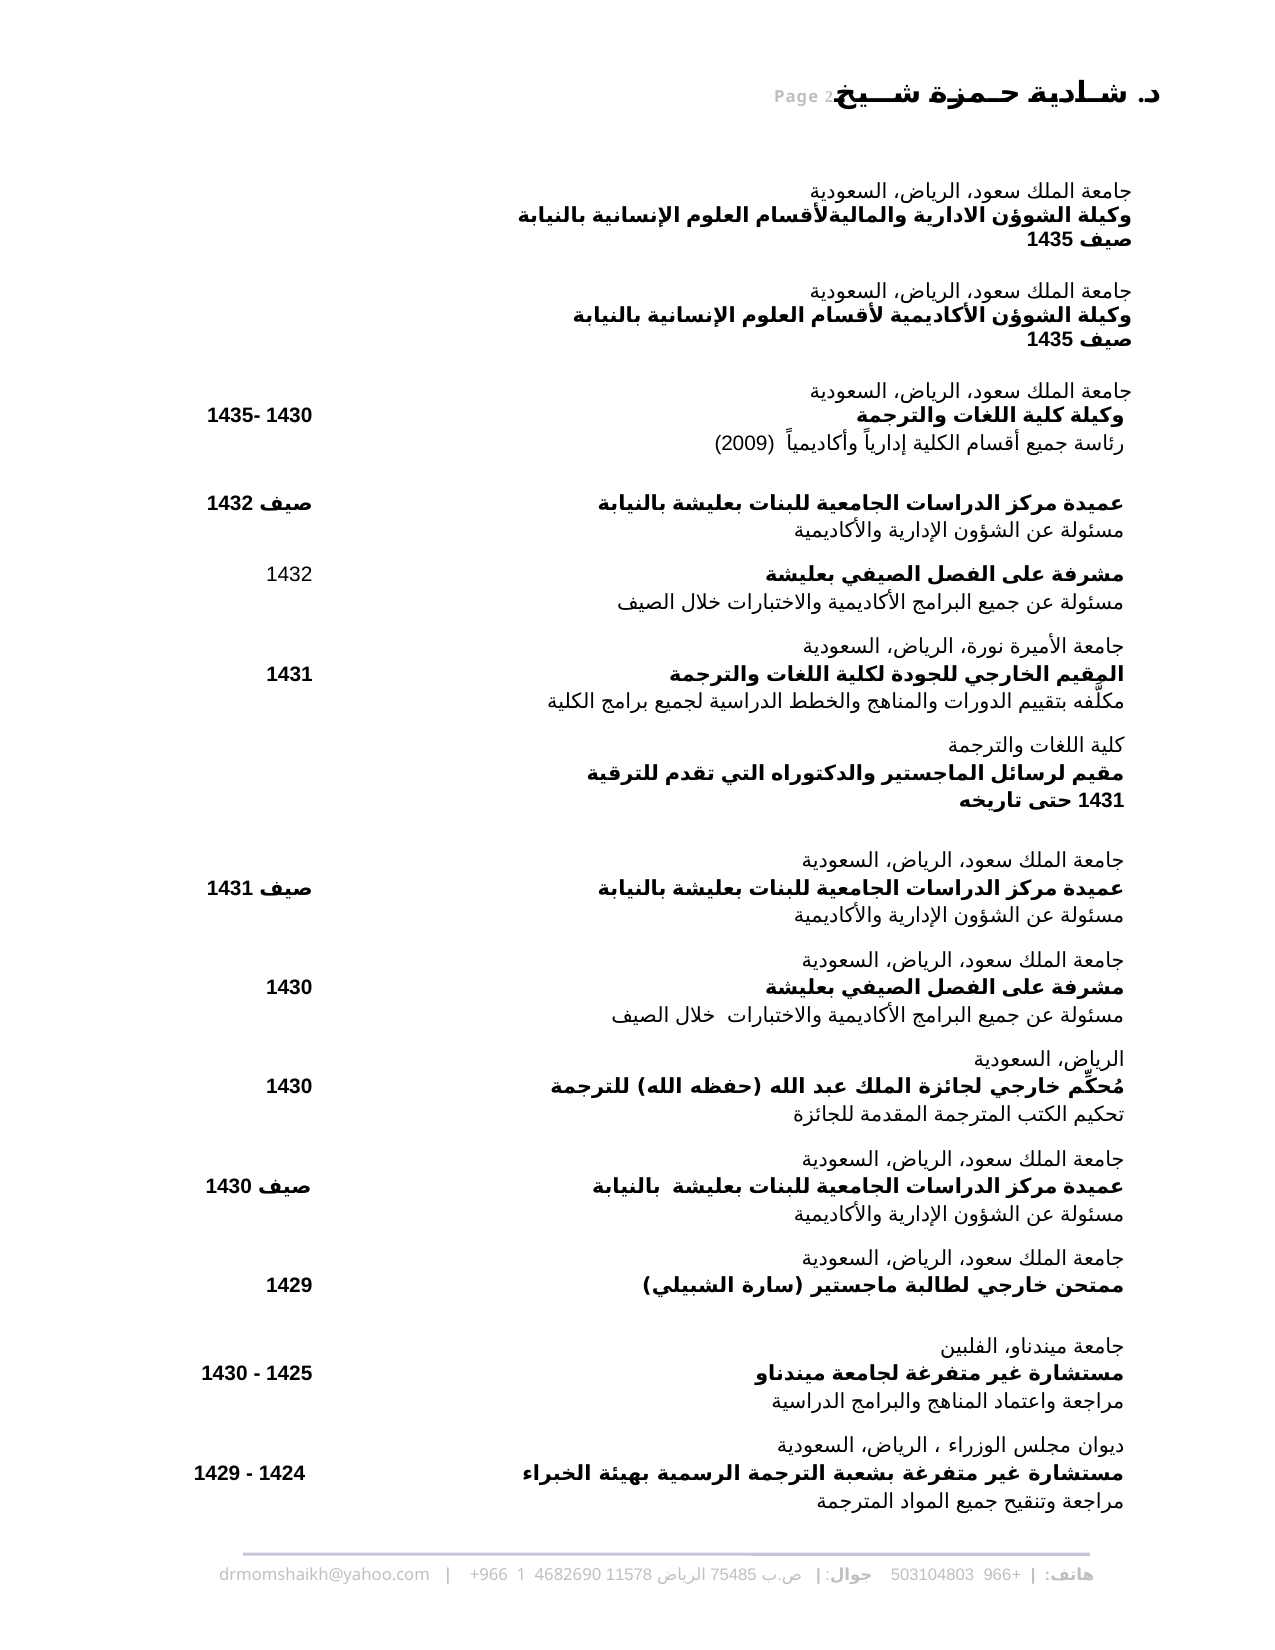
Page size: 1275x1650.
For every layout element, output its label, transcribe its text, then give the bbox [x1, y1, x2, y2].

title مستشارة غير متفرغة لجامعة ميندناو [150, 1361, 1124, 1385]
title مُحكِّم خارجي لجائزة الملك عبد الله (حفظه الله) للترجمة [150, 1074, 1124, 1098]
title مستشارة غير متفرغة بشعبة الترجمة الرسمية بهيئة الخبراء [150, 1461, 1124, 1486]
text مقيم لرسائل الماجستير والدكتوراه التي تقدم للترقية 1431 حتى تاريخه [150, 761, 1124, 812]
text وكيلة الشوؤن الأكاديمية لأقسام العلوم الإنسانية بالنيابة صيف 1435 [150, 303, 1132, 351]
title مشرفة على الفصل الصيفي بعليشة [150, 975, 1124, 999]
text وكيلة الشوؤن الادارية والماليةلأقسام العلوم الإنسانية بالنيابة صيف 1435 [150, 202, 1132, 250]
text تحكيم الكتب المترجمة المقدمة للجائزة [450, 1102, 1124, 1126]
title ممتحن خارجي لطالبة ماجستير (سارة الشبيلي) [150, 1273, 1124, 1297]
text مراجعة وتنقيح جميع المواد المترجمة [450, 1489, 1124, 1513]
title عميدة مركز الدراسات الجامعية للبنات بعليشة بالنيابة [150, 491, 1124, 514]
text مسئولة عن الشؤون الإدارية والأكاديمية [450, 518, 1124, 542]
text رئاسة جميع أقسام الكلية إدارياً وأكاديمياً (2009) [150, 431, 1124, 454]
text كلية اللغات والترجمة [150, 733, 1124, 757]
text جامعة الأميرة نورة، الرياض، السعودية [150, 634, 1124, 658]
text جامعة الملك سعود، الرياض، السعودية [150, 1146, 1124, 1170]
text جامعة ميندناو، الفلبين [150, 1334, 1124, 1358]
title المقيم الخارجي للجودة لكلية اللغات والترجمة [150, 661, 1124, 685]
title مشرفة على الفصل الصيفي بعليشة [150, 562, 1124, 586]
text مسئولة عن جميع البرامج الأكاديمية والاختبارات خلال الصيف [450, 590, 1124, 614]
text مسئولة عن الشؤون الإدارية والأكاديمية [450, 903, 1124, 927]
title عميدة مركز الدراسات الجامعية للبنات بعليشة بالنيابة [150, 1174, 1124, 1198]
title وكيلة كلية اللغات والترجمة [150, 403, 1124, 427]
text مكلَّفه بتقييم الدورات والمناهج والخطط الدراسية لجميع برامج الكلية [450, 689, 1124, 713]
text جامعة الملك سعود، الرياض، السعودية [150, 1246, 1124, 1269]
text الرياض، السعودية [150, 1047, 1124, 1071]
title عميدة مركز الدراسات الجامعية للبنات بعليشة بالنيابة [150, 876, 1124, 900]
text مسئولة عن جميع البرامج الأكاديمية والاختبارات خلال الصيف [450, 1002, 1124, 1026]
text جامعة الملك سعود، الرياض، السعودية [150, 947, 1124, 971]
text جامعة الملك سعود، الرياض، السعودية [150, 279, 1132, 303]
text ديوان مجلس الوزراء ، الرياض، السعودية [150, 1433, 1124, 1457]
text جامعة الملك سعود، الرياض، السعودية [150, 379, 1132, 403]
text مراجعة واعتماد المناهج والبرامج الدراسية [450, 1389, 1124, 1413]
text مسئولة عن الشؤون الإدارية والأكاديمية [450, 1201, 1124, 1225]
text جامعة الملك سعود، الرياض، السعودية [150, 178, 1132, 202]
text جامعة الملك سعود، الرياض، السعودية [150, 848, 1124, 872]
